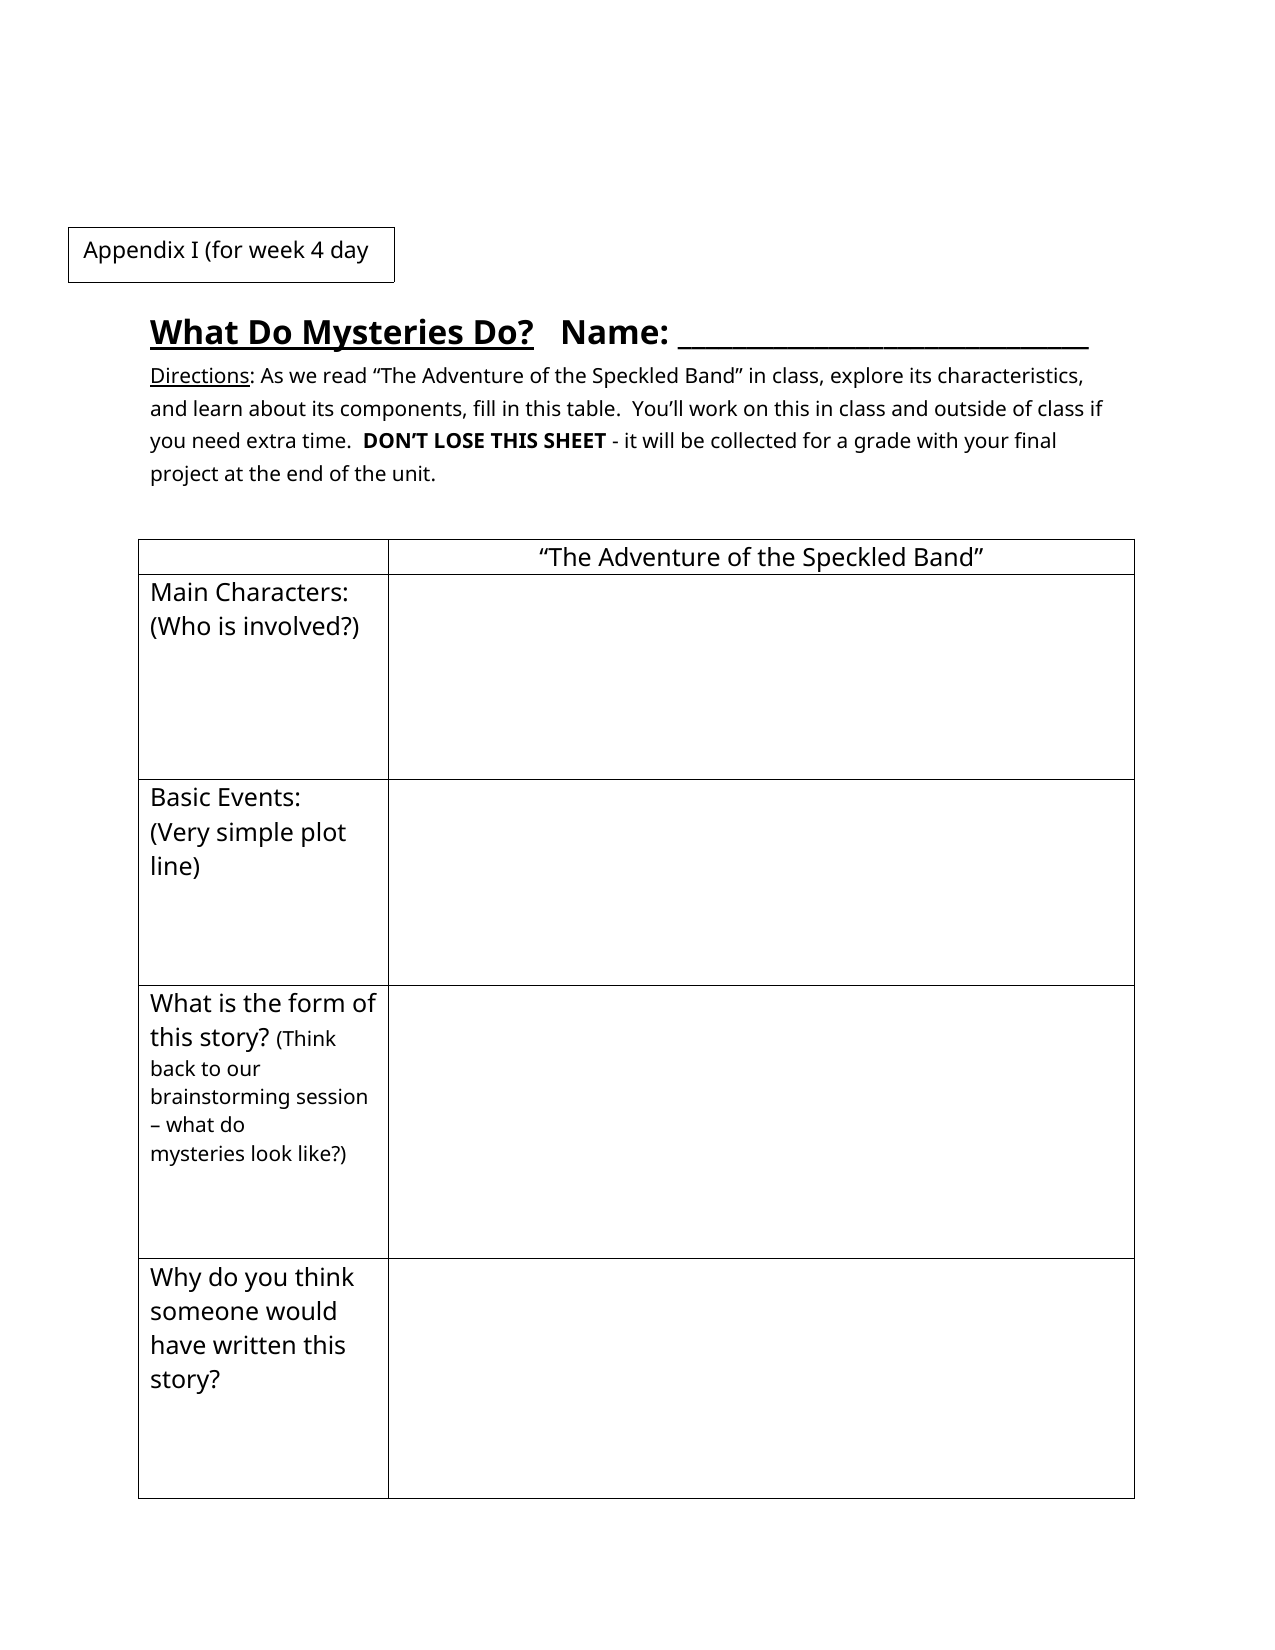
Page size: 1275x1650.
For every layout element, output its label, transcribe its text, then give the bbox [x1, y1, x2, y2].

text Directions: As we read “The Adventure of the Speckled Band” in class, explore its characteristics, and learn about its components, fill in this table. You’ll work on this in class and outside of class if you need extra time. DON’T LOSE THIS SHEET - it will be collected for a grade with your final project at the end of the unit. [150, 361, 1125, 487]
table_cell [389, 780, 1134, 984]
table_cell What is the form of this story? (Think back to our brainstorming session – what do mysteries look like?) [139, 986, 388, 1258]
table_header [139, 540, 388, 574]
table_cell Main Characters: (Who is involved?) [139, 575, 388, 779]
text What Do Mysteries Do? Name: ______________________________ [150, 309, 1125, 354]
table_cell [139, 1259, 388, 1498]
table_cell [389, 1259, 1134, 1498]
table_cell [389, 575, 1134, 779]
table_header “The Adventure of the Speckled Band” [389, 540, 1134, 574]
table_cell [389, 986, 1134, 1258]
table_cell Basic Events: (Very simple plot line) [139, 780, 388, 984]
